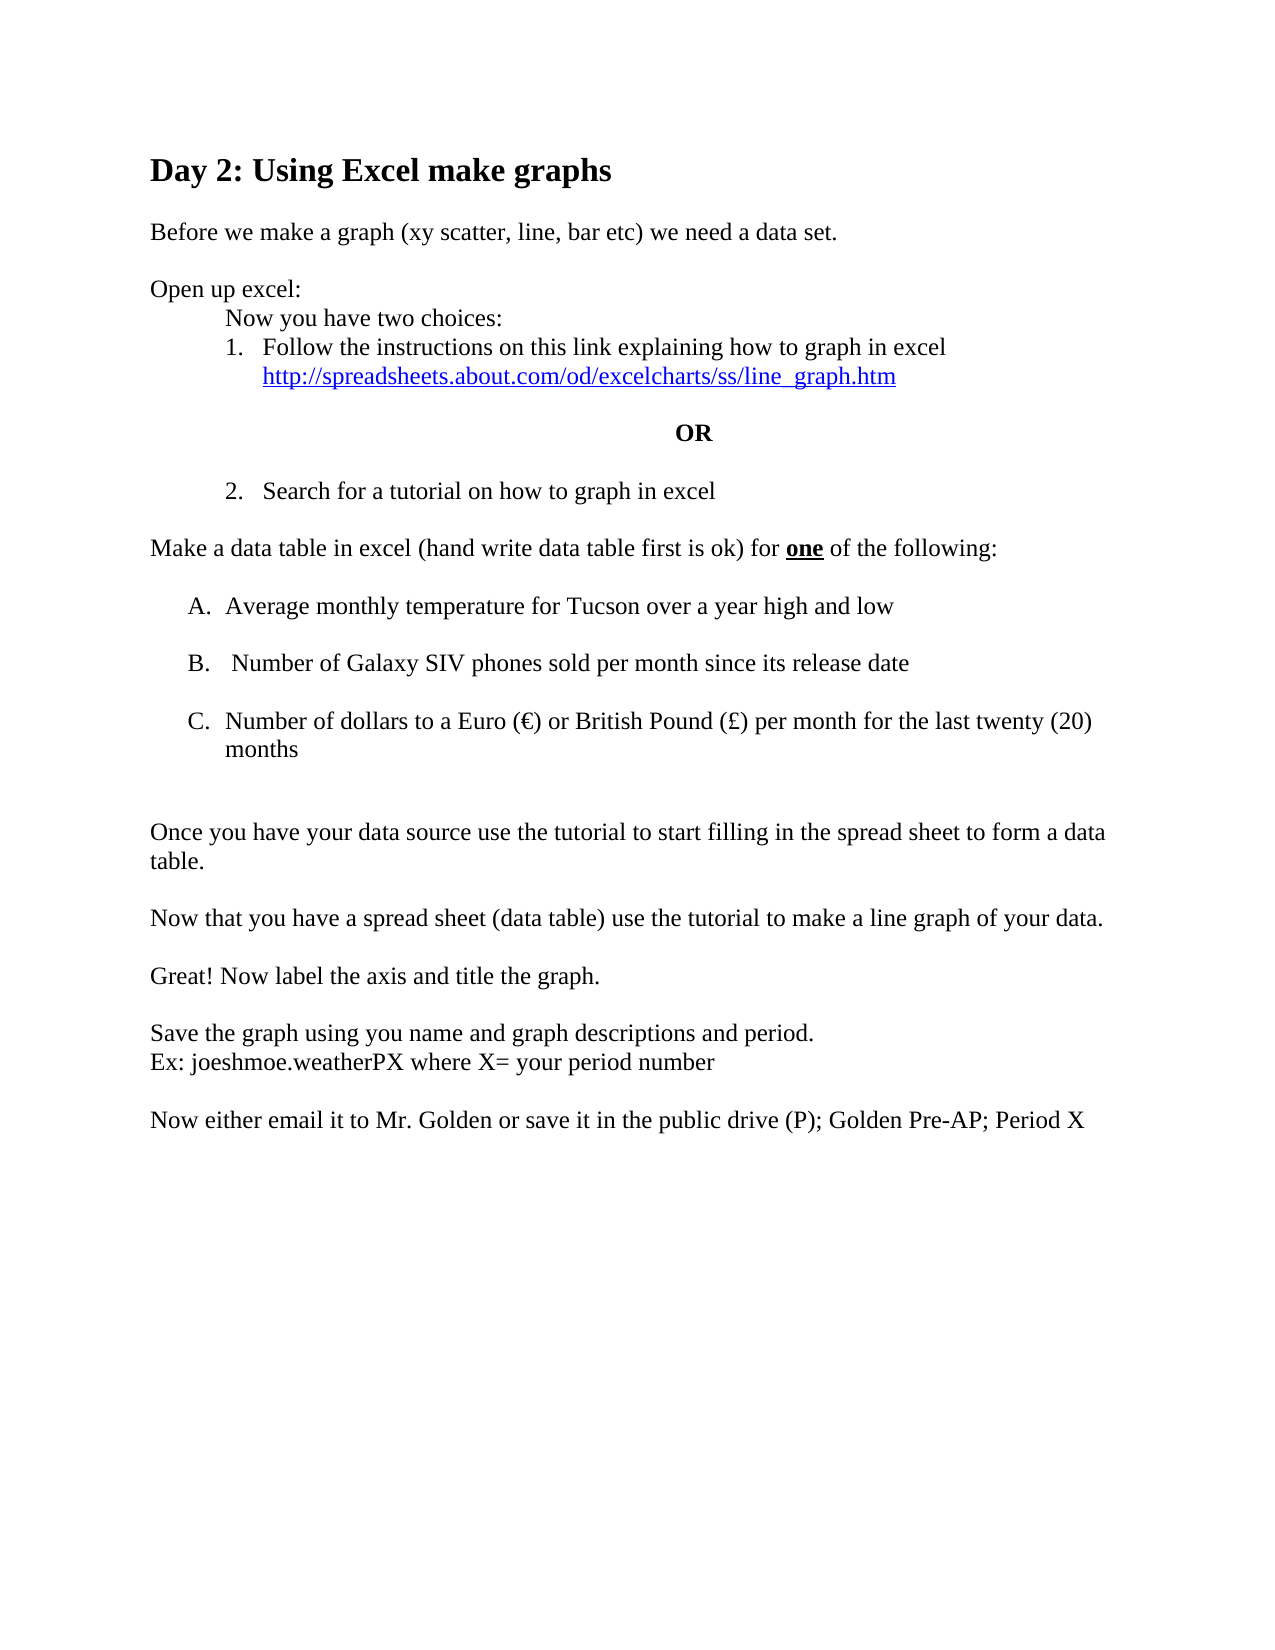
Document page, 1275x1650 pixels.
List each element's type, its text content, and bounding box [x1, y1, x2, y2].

list Average monthly temperature for Tucson over a year high and low [187, 591, 1125, 619]
text Now that you have a spread sheet (data table) use the tutorial to make a line graph of your data. [150, 903, 1125, 932]
text Once you have your data source use the tutorial to start filling in the spread sheet to form a data table. [150, 817, 1125, 875]
list Number of Galaxy SIV phones sold per month since its release date [187, 648, 1125, 677]
text Now either email it to Mr. Golden or save it in the public drive (P); Golden Pre-AP; Period X [150, 1105, 1125, 1133]
text Great! Now label the axis and title the graph. [150, 961, 1125, 990]
text Before we make a graph (xy scatter, line, bar etc) we need a data set. [150, 217, 1125, 246]
list Number of dollars to a Euro (€) or British Pound (£) per month for the last twenty (20) months [187, 706, 1125, 763]
list Search for a tutorial on how to graph in excel [225, 476, 1125, 504]
text http://spreadsheets.about.com/od/excelcharts/ss/line_graph.htm [262, 361, 1125, 389]
list Follow the instructions on this link explaining how to graph in excel [225, 332, 1125, 361]
text Now you have two choices: [150, 303, 1125, 332]
text Ex: joeshmoe.weatherPX where X= your period number [150, 1047, 1125, 1076]
text Day 2: Using Excel make graphs [150, 150, 1125, 188]
text Save the graph using you name and graph descriptions and period. [150, 1018, 1125, 1047]
text OR [262, 418, 1125, 447]
text Open up excel: [150, 274, 1125, 303]
text Make a data table in excel (hand write data table first is ok) for one of the following: [150, 533, 1125, 562]
